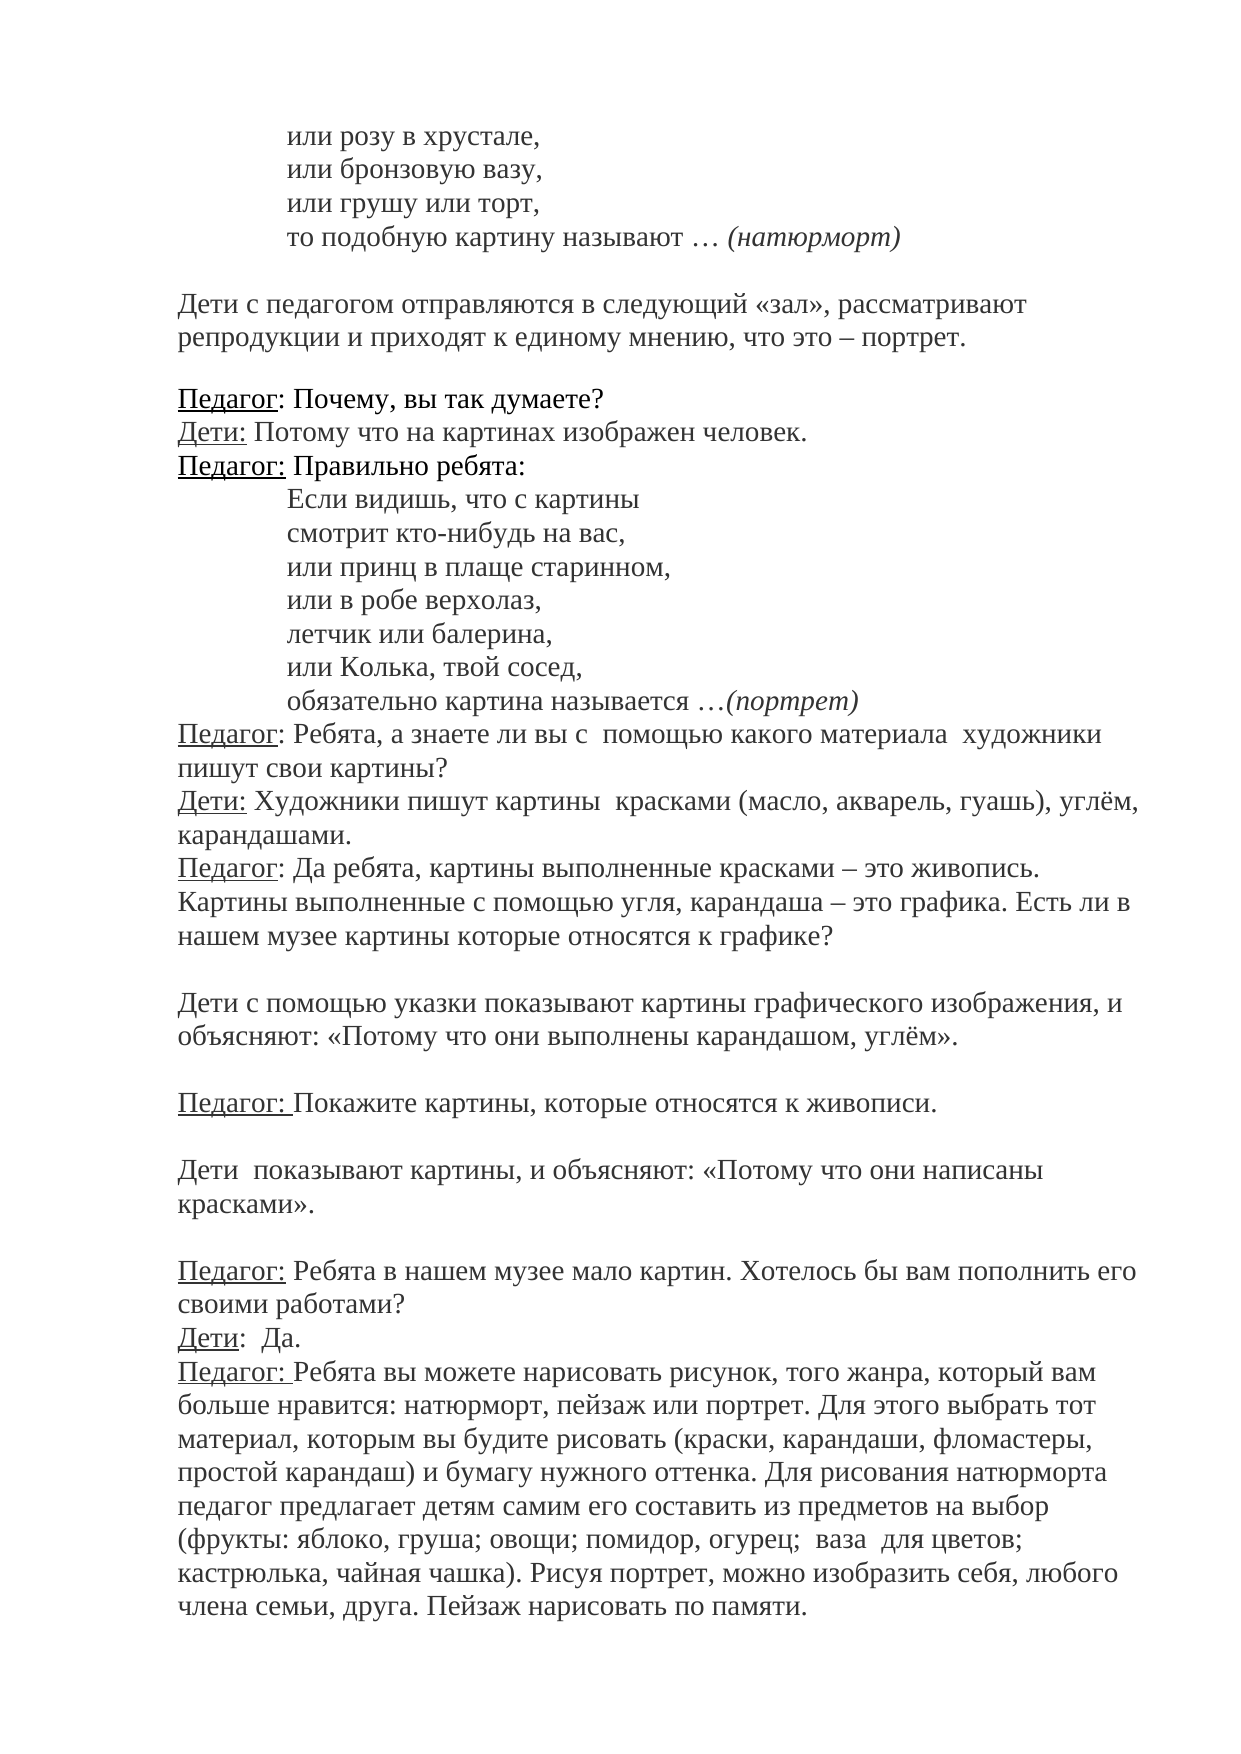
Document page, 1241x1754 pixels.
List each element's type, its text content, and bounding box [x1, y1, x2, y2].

text Дети показывают картины, и объясняют: «Потому что они написаны красками». [177, 1152, 1152, 1219]
text Дети с помощью указки показывают картины графического изображения, и объясняют: «Потому что они выполнены карандашом, углём». [177, 985, 1152, 1052]
text Педагог: Ребята в нашем музее мало картин. Хотелось бы вам пополнить его своими работами? [177, 1253, 1152, 1320]
text Педагог: Ребята вы можете нарисовать рисунок, того жанра, который вам больше нравится: натюрморт, пейзаж или портрет. Для этого выбрать тот материал, которым вы будите рисовать (краски, карандаши, фломастеры, простой карандаш) и бумагу нужного оттенка. Для рисования натюрморта педагог предлагает детям самим его составить из предметов на выбор (фрукты: яблоко, груша; овощи; помидор, огурец; ваза для цветов; кастрюлька, чайная чашка). Рисуя портрет, можно изобразить себя, любого члена семьи, друга. Пейзаж нарисовать по памяти. [177, 1354, 1152, 1622]
text Дети: Да. [177, 1320, 1152, 1354]
text Педагог: Почему, вы так думаете? [177, 381, 1152, 414]
text Педагог: Правильно ребята: [177, 448, 1152, 482]
text Дети: Потому что на картинах изображен человек. [177, 414, 1152, 448]
text Педагог: Ребята, а знаете ли вы с помощью какого материала художники пишут свои картины? [177, 716, 1152, 783]
text Педагог: Покажите картины, которые относятся к живописи. [177, 1085, 1152, 1119]
text Дети с педагогом отправляются в следующий «зал», рассматривают репродукции и приходят к единому мнению, что это – портрет. [177, 286, 1152, 353]
text Если видишь, что с картины смотрит кто-нибудь на вас, или принц в плаще старинном, или в робе верхолаз, летчик или балерина, или Колька, твой сосед, обязательно картина называется …(портрет) [177, 482, 1152, 716]
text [177, 118, 1152, 252]
text Дети: Художники пишут картины красками (масло, акварель, гуашь), углём, карандашами. [177, 783, 1152, 851]
text Педагог: Да ребята, картины выполненные красками – это живопись. Картины выполненные с помощью угля, карандаша – это графика. Есть ли в нашем музее картины которые относятся к графике? [177, 851, 1152, 951]
